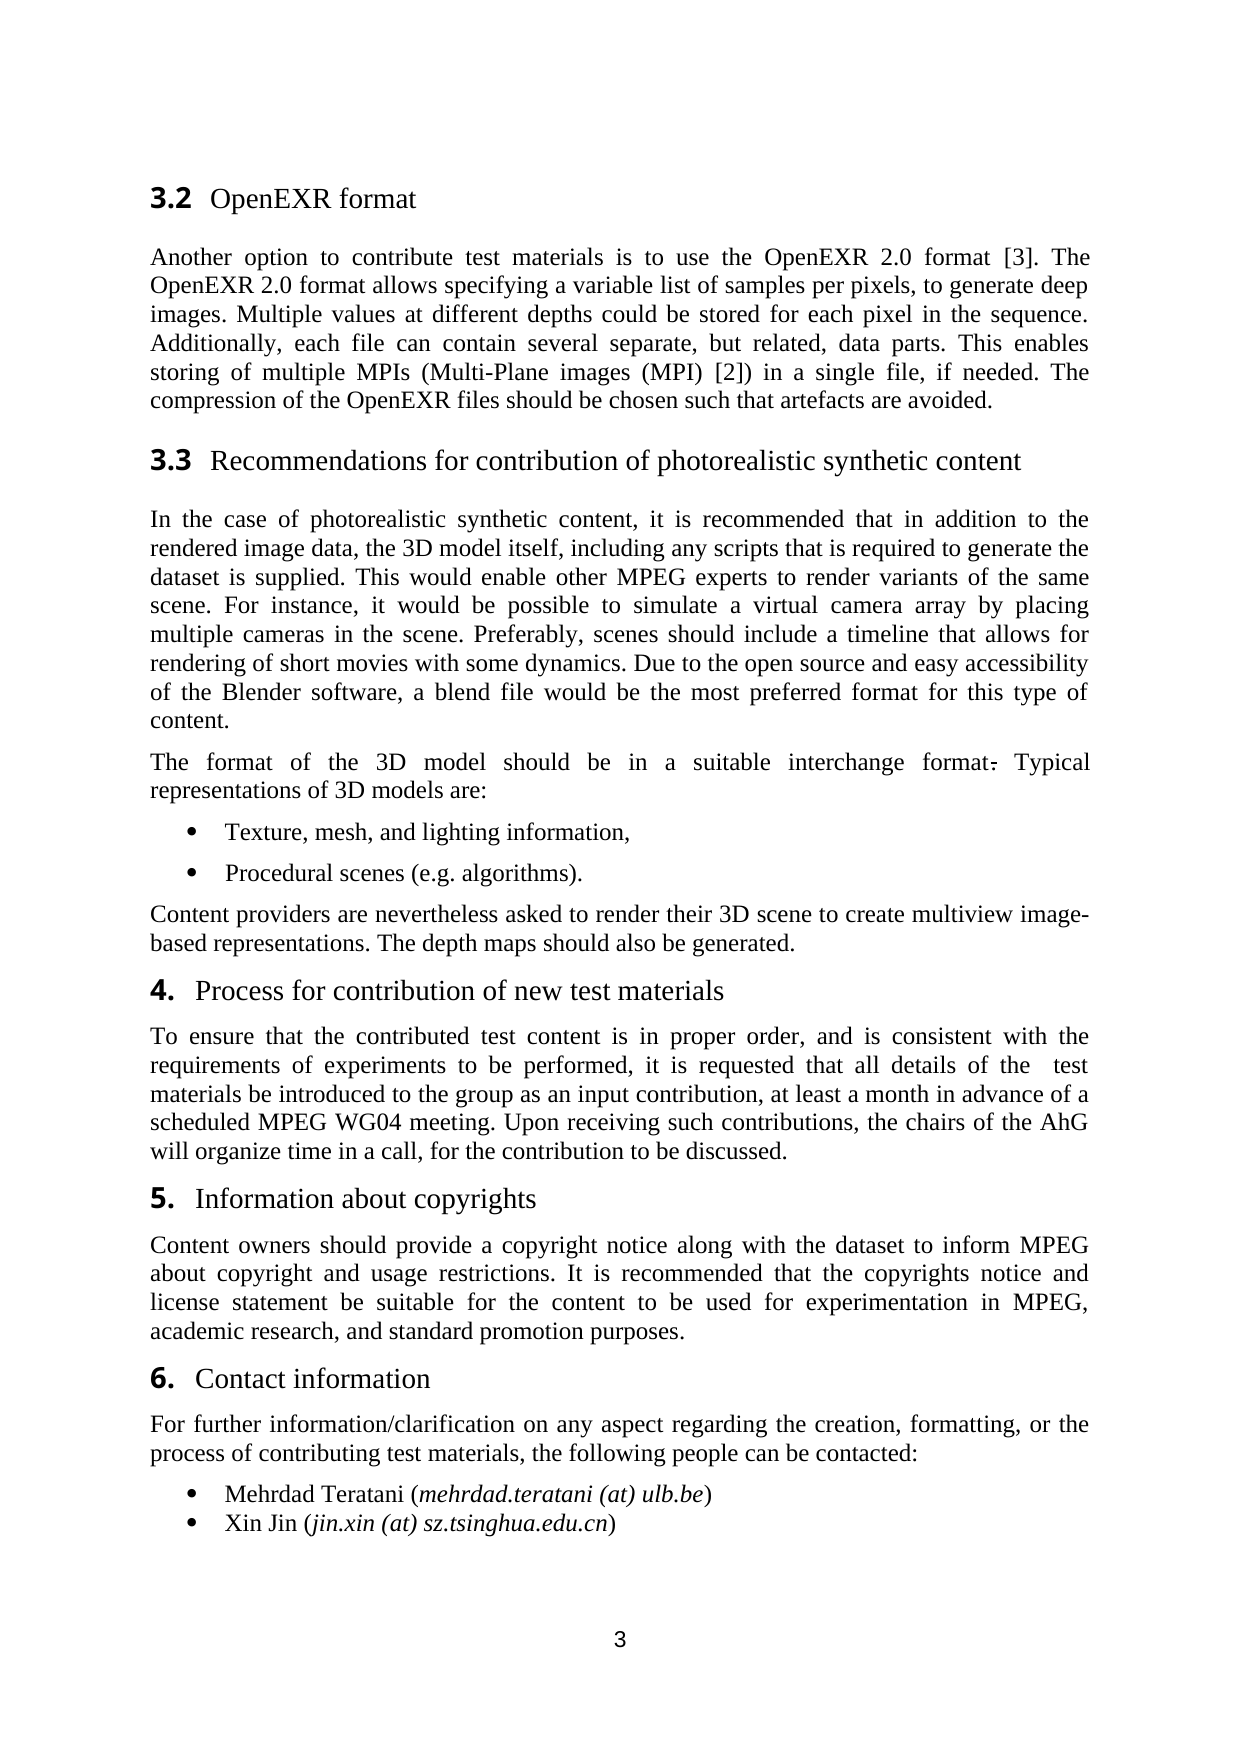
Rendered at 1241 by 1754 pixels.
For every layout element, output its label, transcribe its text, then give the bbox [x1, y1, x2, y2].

subtitle Process for contribution of new test materials [150, 969, 1090, 1009]
text For further information/clarification on any aspect regarding the creation, formatting, or the process of contributing test materials, the following people can be contacted: [150, 1409, 1090, 1467]
text To ensure that the contributed test content is in proper order, and is consistent with the requirements of experiments to be performed, it is requested that all details of the test materials be introduced to the group as an input contribution, at least a month in advance of a scheduled MPEG WG04 meeting. Upon receiving such contributions, the chairs of the AhG will organize time in a call, for the contribution to be discussed. [150, 1021, 1090, 1165]
text Another option to contribute test materials is to use the OpenEXR 2.0 format [3]. The OpenEXR 2.0 format allows specifying a variable list of samples per pixels, to generate deep images. Multiple values at different depths could be stored for each pixel in the sequence. Additionally, each file can contain several separate, but related, data parts. This enables storing of multiple MPIs (Multi-Plane images (MPI) [2]) in a single file, if needed. The compression of the OpenEXR files should be chosen such that artefacts are avoided. [150, 242, 1090, 414]
list Texture, mesh, and lighting information, [187, 817, 1090, 845]
subtitle Recommendations for contribution of photorealistic synthetic content [150, 439, 1090, 479]
text In the case of photorealistic synthetic content, it is recommended that in addition to the rendered image data, the 3D model itself, including any scripts that is required to generate the dataset is supplied. This would enable other MPEG experts to render variants of the same scene. For instance, it would be possible to simulate a virtual camera array by placing multiple cameras in the scene. Preferably, scenes should include a timeline that allows for rendering of short movies with some dynamics. Due to the open source and easy accessibility of the Blender software, a blend file would be the most preferred format for this type of content. [150, 504, 1090, 734]
list Xin Jin (jin.xin (at) sz.tsinghua.edu.cn) [187, 1508, 1090, 1537]
subtitle OpenEXR format [150, 177, 1090, 217]
text Content providers are nevertheless asked to render their 3D scene to create multiview image-based representations. The depth maps should also be generated. [150, 899, 1090, 957]
list Procedural scenes (e.g. algorithms). [187, 858, 1090, 887]
subtitle Contact information [150, 1357, 1090, 1397]
subtitle Information about copyrights [150, 1177, 1090, 1217]
list Mehrdad Teratani (mehrdad.teratani (at) ulb.be) [187, 1479, 1090, 1508]
text Content owners should provide a copyright notice along with the dataset to inform MPEG about copyright and usage restrictions. It is recommended that the copyrights notice and license statement be suitable for the content to be used for experimentation in MPEG, academic research, and standard promotion purposes. [150, 1230, 1090, 1345]
text The format of the 3D model should be in a suitable interchange format. Typical representations of 3D models are: [150, 747, 1090, 804]
